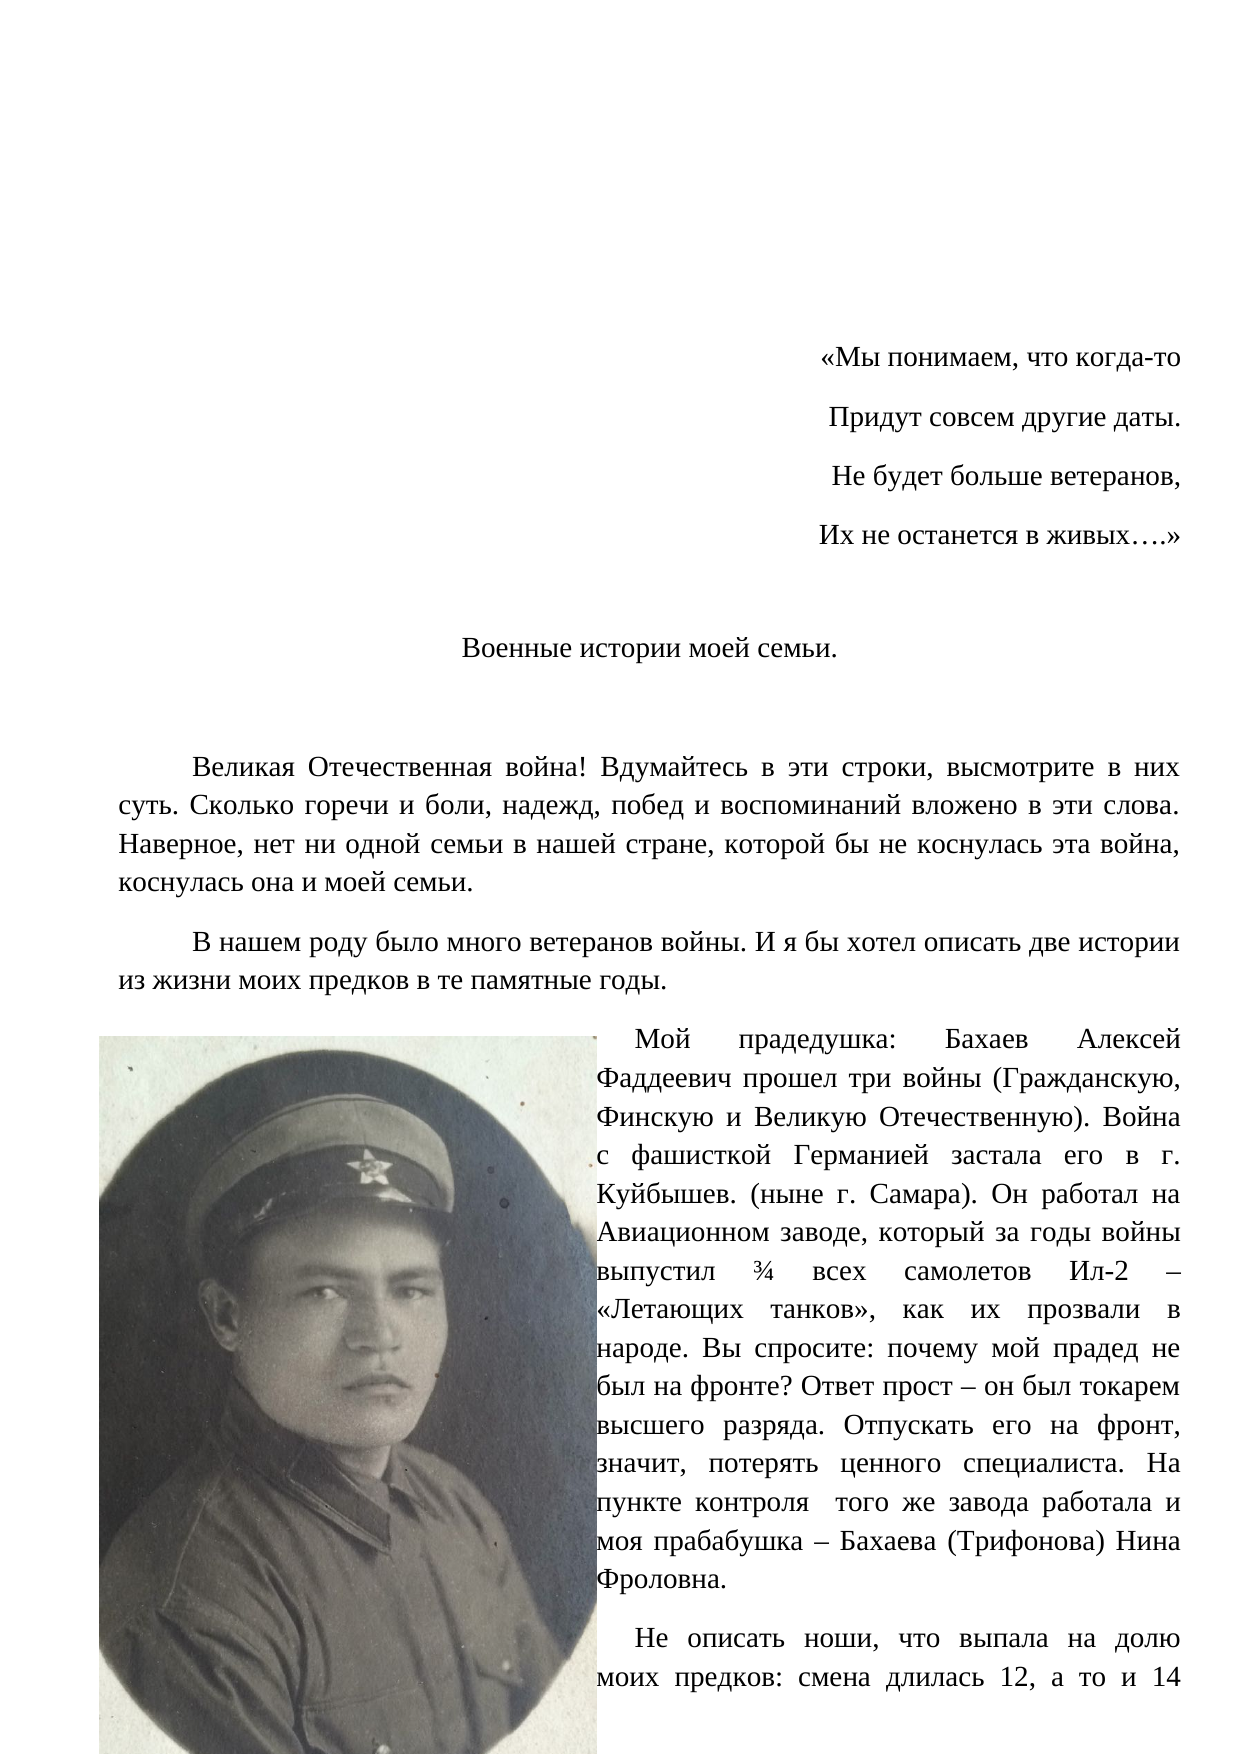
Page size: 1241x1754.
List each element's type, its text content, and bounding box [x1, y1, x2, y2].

text Великая Отечественная война! Вдумайтесь в эти строки, высмотрите в них суть. Сколько горечи и боли, надежд, побед и воспоминаний вложено в эти слова. Наверное, нет ни одной семьи в нашей стране, которой бы не коснулась эта война, коснулась она и моей семьи. [118, 749, 1181, 898]
text Мой прадедушка: Бахаев Алексей Фаддеевич прошел три войны (Гражданскую, Финскую и Великую Отечественную). Война с фашисткой Германией застала его в г. Куйбышев. (ныне г. Самара). Он работал на Авиационном заводе, который за годы войны выпустил ¾ всех самолетов Ил-2 – «Летающих танков», как их прозвали в народе. Вы спросите: почему мой прадед не был на фронте? Ответ прост – он был токарем высшего разряда. Отпускать его на фронт, значит, потерять ценного специалиста. На пункте контроля того же завода работала и моя прабабушка – Бахаева (Трифонова) Нина Фроловна. [118, 1022, 1181, 1595]
text Не будет больше ветеранов, [118, 458, 1181, 492]
text «Мы понимаем, что когда-то [118, 339, 1181, 373]
text Военные истории моей семьи. [118, 630, 1181, 663]
text Придут совсем другие даты. [118, 399, 1181, 432]
picture [99, 1036, 597, 1754]
text В нашем роду было много ветеранов войны. И я бы хотел описать две истории из жизни моих предков в те памятные годы. [118, 924, 1181, 996]
text Их не останется в живых….» [118, 517, 1181, 551]
